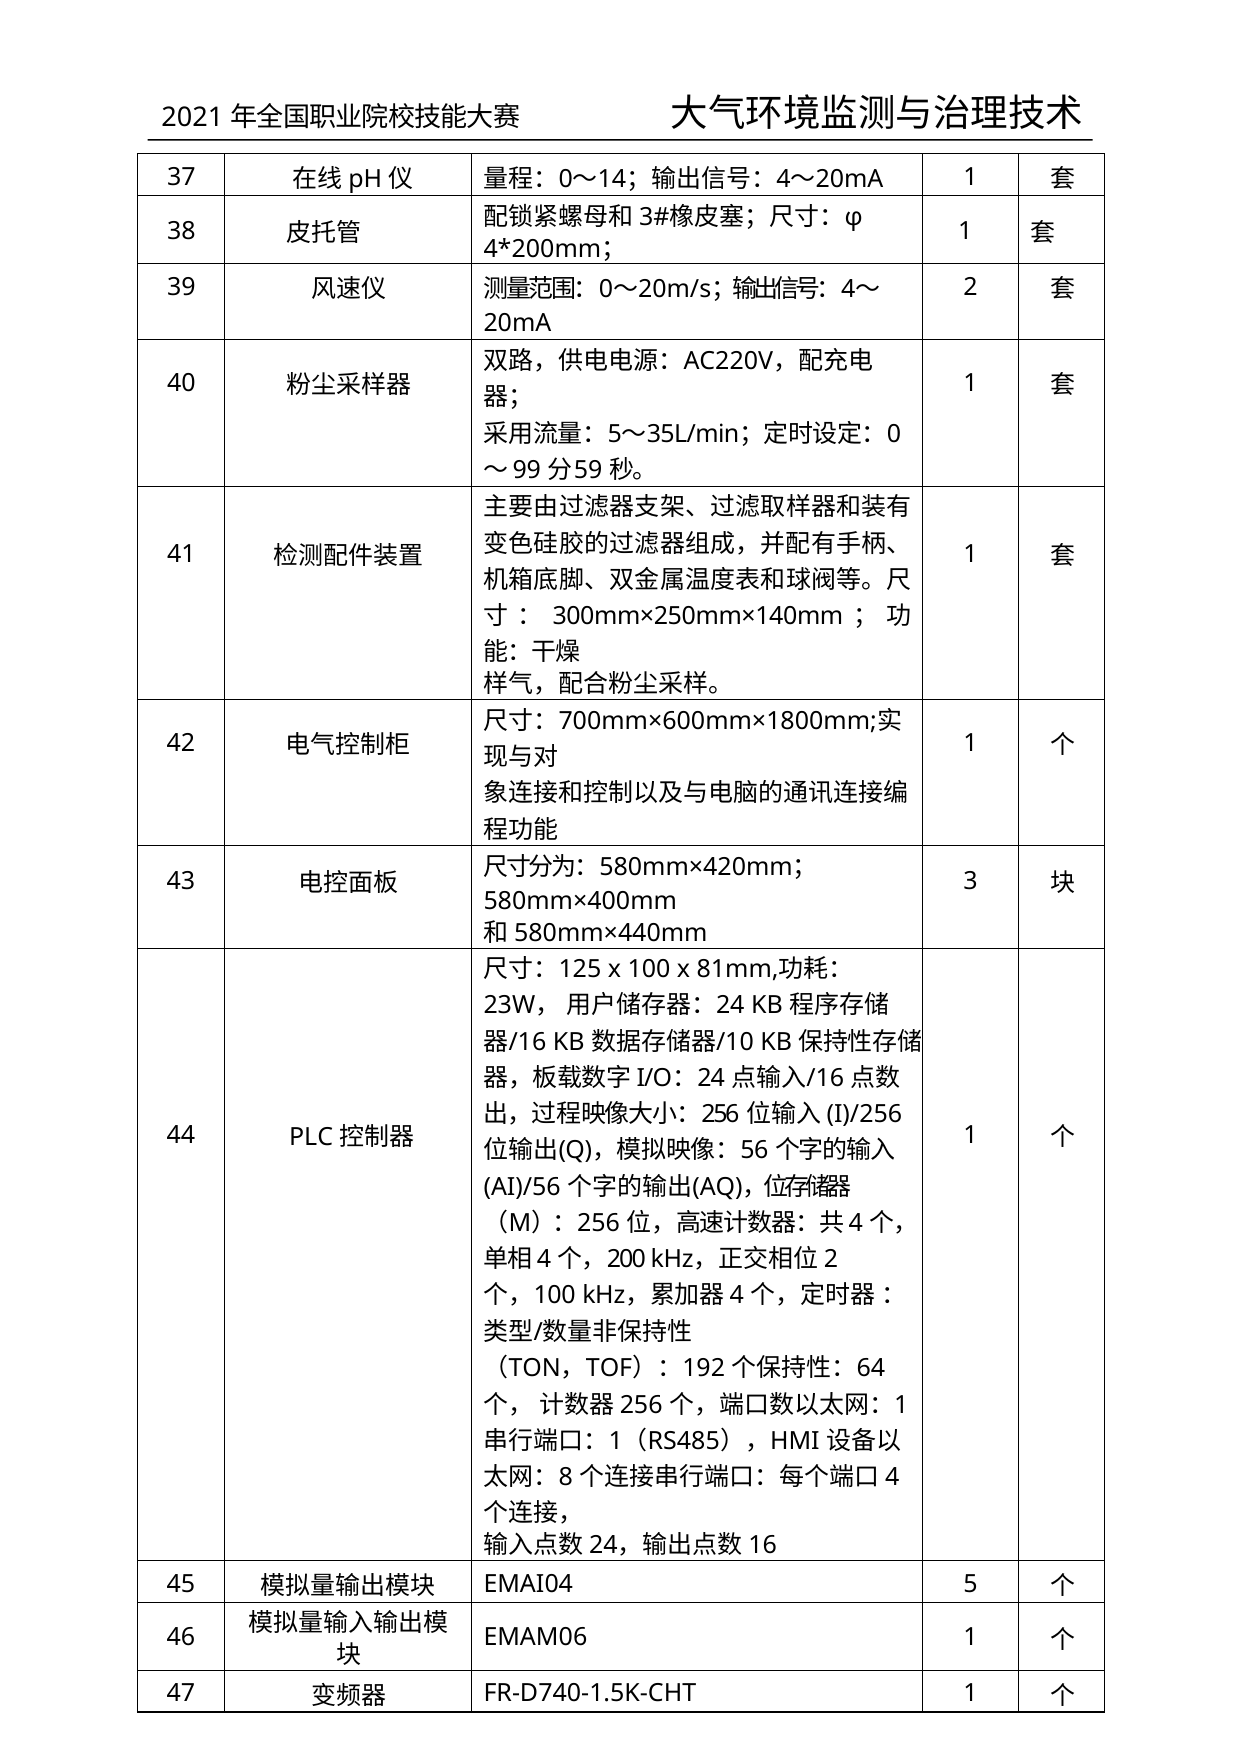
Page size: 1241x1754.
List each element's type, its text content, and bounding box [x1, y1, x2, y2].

table_cell 1 [923, 1671, 1018, 1711]
table_header 在线 pH 仪 [225, 154, 471, 195]
table_cell 皮托管 [225, 196, 471, 263]
table_cell 配锁紧螺母和 3#橡皮塞；尺寸：φ 4*200mm； [472, 196, 922, 263]
table_cell 2 [923, 264, 1018, 339]
table_cell 43 [138, 846, 224, 947]
table_cell 42 [138, 700, 224, 845]
table_cell 1 [923, 700, 1018, 845]
table_cell 风速仪 [225, 264, 471, 339]
table_cell 主要由过滤器支架、过滤取样器和装有变色硅胶的过滤器组成，并配有手柄、机箱底脚、双金属温度表和球阀等。尺寸：300mm×250mm×140mm；功能：干燥 样气，配合粉尘采样。 [472, 487, 922, 699]
table_cell 电控面板 [225, 846, 471, 947]
table_cell 40 [138, 340, 224, 486]
table_cell 尺寸分为：580mm×420mm；580mm×400mm 和 580mm×440mm [472, 846, 922, 947]
table_cell 1 [923, 340, 1018, 486]
table_cell 1 [923, 487, 1018, 699]
table_cell EMAI04 [472, 1561, 922, 1602]
table_cell 模拟量输出模块 [225, 1561, 471, 1602]
table_cell 39 [138, 264, 224, 339]
table_cell 个 [1019, 1671, 1104, 1711]
table_header 套 [1019, 154, 1104, 195]
table_cell 38 [138, 196, 224, 263]
table_cell 块 [1019, 846, 1104, 947]
table_cell 41 [138, 487, 224, 699]
table_cell 检测配件装置 [225, 487, 471, 699]
table_header 1 [923, 154, 1018, 195]
table_cell 套 [1019, 340, 1104, 486]
table_cell 个 [1019, 700, 1104, 845]
table_cell 个 [1019, 1603, 1104, 1669]
table_cell 套 [1019, 264, 1104, 339]
table_cell 尺寸：125 x 100 x 81mm,功耗：23W， 用户储存器：24 KB 程序存储器/16 KB 数据存储器/10 KB 保持性存储器，板载数字 I/O：24 点输入/16 点数出，过程映像大小：256 位输入 (I)/256 位输出(Q)，模拟映像：56 个字的输入(AI)/56 个字的输出(AQ)，位存储器（M）：256 位，高速计数器：共 4 个， 单相 4 个，200 kHz，正交相位 2 个，100 kHz，累加器4 个，定时器 ：类型/数量非保持性 （TON，TOF）：192 个保持性：64 个， 计数器 256 个，端口数以太网：1 串行端口：1（RS485），HMI 设备以太网：8 个连接串行端口：每个端口 4 个连接， 输入点数 24，输出点数 16 [472, 949, 922, 1560]
table_cell 电气控制柜 [225, 700, 471, 845]
table_cell 1 [923, 196, 1018, 263]
table_cell 47 [138, 1671, 224, 1711]
table_cell PLC 控制器 [225, 949, 471, 1560]
table_cell 双路，供电电源：AC220V，配充电器； 采用流量：5～35L/min；定时设定：0～ 99 分 59 秒。 [472, 340, 922, 486]
table_cell EMAM06 [472, 1603, 922, 1669]
table_cell 个 [1019, 949, 1104, 1560]
table_cell 46 [138, 1603, 224, 1669]
table_cell 44 [138, 949, 224, 1560]
table_header 量程：0～14；输出信号：4～20mA [472, 154, 922, 195]
table_cell 变频器 [225, 1671, 471, 1711]
table_cell 1 [923, 949, 1018, 1560]
table_cell 套 [1019, 487, 1104, 699]
table_cell FR-D740-1.5K-CHT [472, 1671, 922, 1711]
table_cell 套 [1019, 196, 1104, 263]
table_cell 1 [923, 1603, 1018, 1669]
table_cell 尺寸：700mm×600mm×1800mm;实现与对 象连接和控制以及与电脑的通讯连接编程功能 [472, 700, 922, 845]
table_cell 测量范围：0～20m/s；输出信号：4～20mA [472, 264, 922, 339]
table_cell 5 [923, 1561, 1018, 1602]
table_cell 个 [1019, 1561, 1104, 1602]
table_header 37 [138, 154, 224, 195]
table_cell 粉尘采样器 [225, 340, 471, 486]
table_cell 3 [923, 846, 1018, 947]
table_cell 45 [138, 1561, 224, 1602]
table_cell 模拟量输入输出模 块 [225, 1603, 471, 1669]
